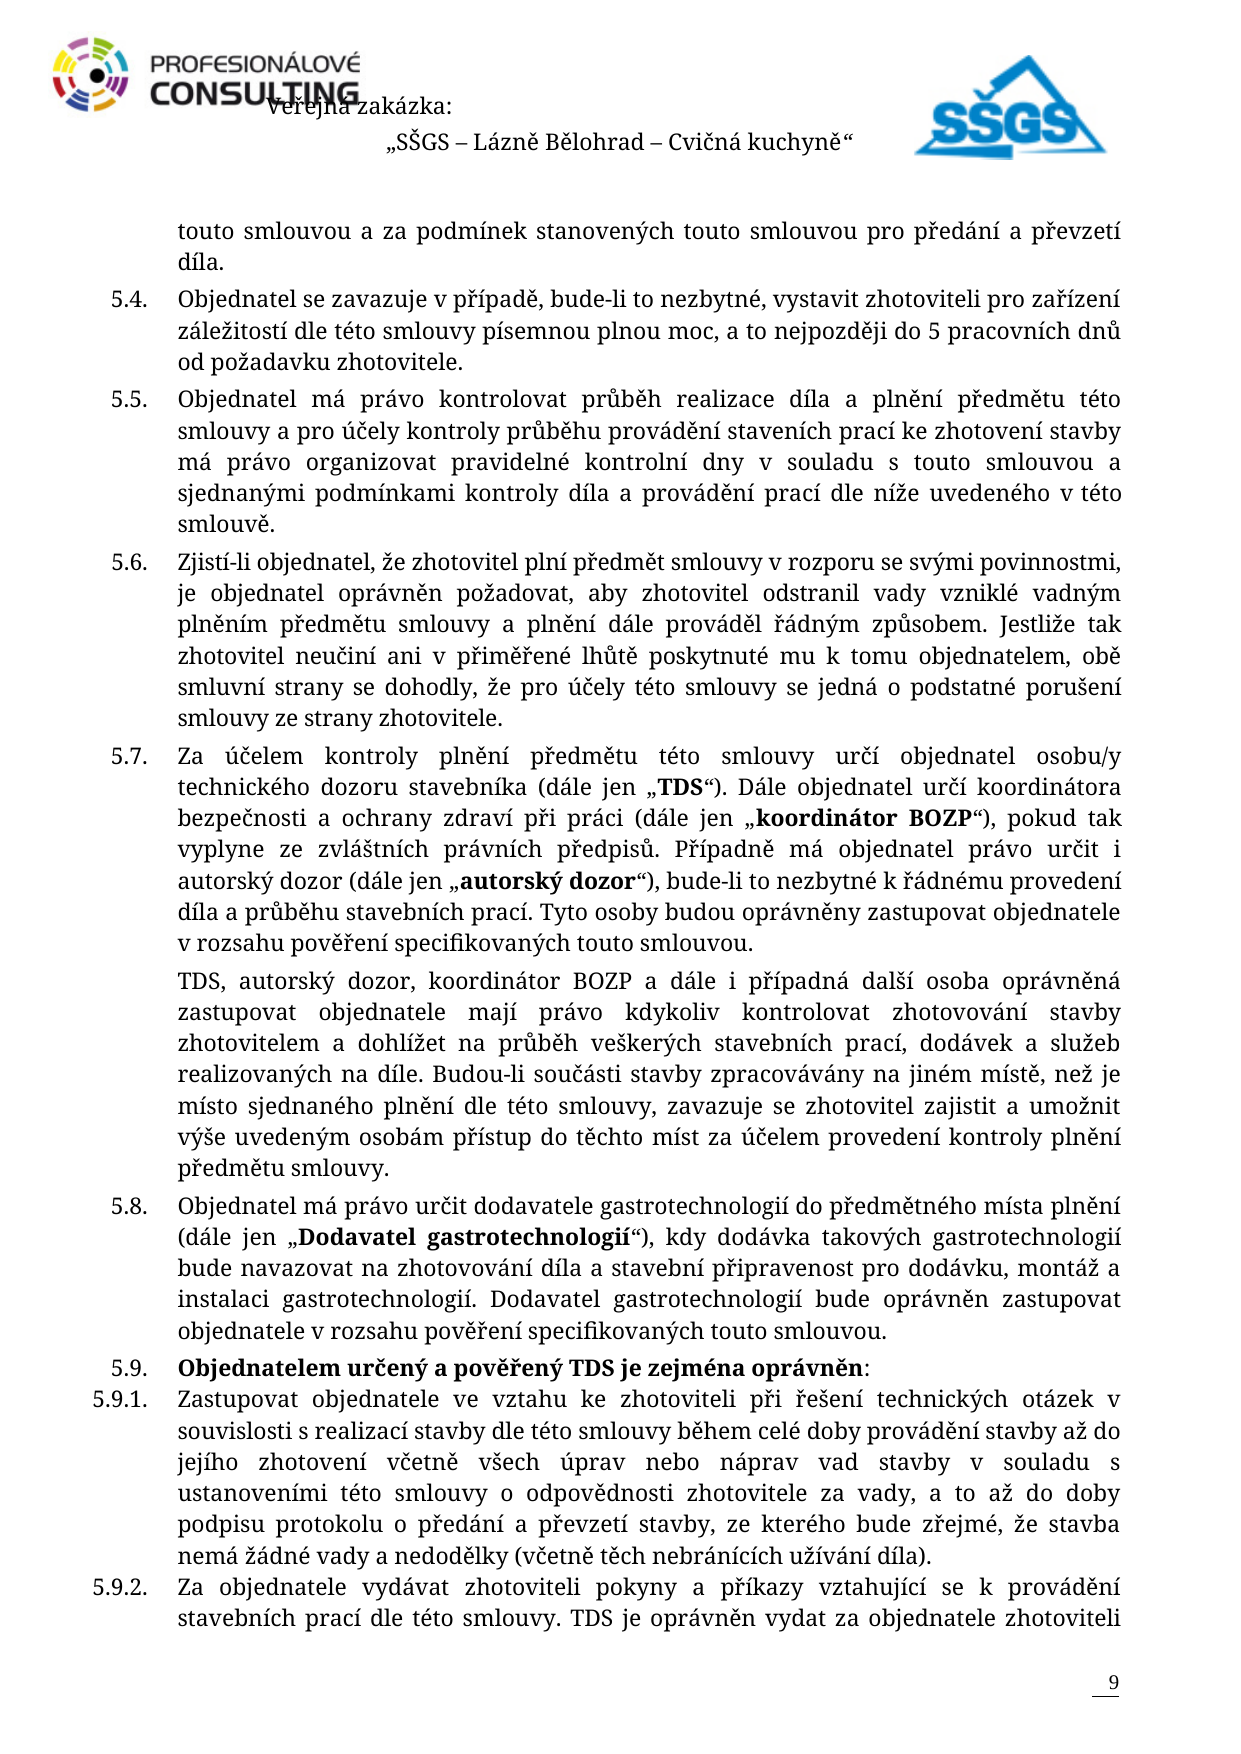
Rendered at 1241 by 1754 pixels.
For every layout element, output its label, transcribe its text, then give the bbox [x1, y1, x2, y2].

list Za účelem kontroly plnění předmětu této smlouvy určí objednatel osobu/y technického dozoru stavebníka (dále jen „TDS“). Dále objednatel určí koordinátora bezpečnosti a ochrany zdraví při práci (dále jen „koordinátor BOZP“), pokud tak vyplyne ze zvláštních právních předpisů. Případně má objednatel právo určit i autorský dozor (dále jen „autorský dozor“), bude-li to nezbytné k řádnému provedení díla a průběhu stavebních prací. Tyto osoby budou oprávněny zastupovat objednatele v rozsahu pověření specifikovaných touto smlouvou. [148, 740, 1122, 958]
list Objednatel se zavazuje v případě, bude-li to nezbytné, vystavit zhotoviteli pro zařízení záležitostí dle této smlouvy písemnou plnou moc, a to nejpozději do 5 pracovních dnů od požadavku zhotovitele. [148, 283, 1122, 377]
picture [47, 31, 366, 118]
list Zjistí-li objednatel, že zhotovitel plní předmět smlouvy v rozporu se svými povinnostmi, je objednatel oprávněn požadovat, aby zhotovitel odstranil vady vzniklé vadným plněním předmětu smlouvy a plnění dále prováděl řádným způsobem. Jestliže tak zhotovitel neučiní ani v přiměřené lhůtě poskytnuté mu k tomu objednatelem, obě smluvní strany se dohodly, že pro účely této smlouvy se jedná o podstatné porušení smlouvy ze strany zhotovitele. [148, 546, 1122, 733]
list TDS, autorský dozor, koordinátor BOZP a dále i případná další osoba oprávněná zastupovat objednatele mají právo kdykoliv kontrolovat zhotovování stavby zhotovitelem a dohlížet na průběh veškerých stavebních prací, dodávek a služeb realizovaných na díle. Budou-li součásti stavby zpracovávány na jiném místě, než je místo sjednaného plnění dle této smlouvy, zavazuje se zhotovitel zajistit a umožnit výše uvedeným osobám přístup do těchto míst za účelem provedení kontroly plnění předmětu smlouvy. [177, 965, 1122, 1183]
picture [360, 104, 366, 113]
list Zastupovat objednatele ve vztahu ke zhotoviteli při řešení technických otázek v souvislosti s realizací stavby dle této smlouvy během celé doby provádění stavby až do jejího zhotovení včetně všech úprav nebo náprav vad stavby v souladu s ustanoveními této smlouvy o odpovědnosti zhotovitele za vady, a to až do doby podpisu protokolu o předání a převzetí stavby, ze kterého bude zřejmé, že stavba nemá žádné vady a nedodělky (včetně těch nebránících užívání díla). [148, 1383, 1122, 1571]
picture [913, 55, 1110, 160]
list Objednatel má právo kontrolovat průběh realizace díla a plnění předmětu této smlouvy a pro účely kontroly průběhu provádění staveních prací ke zhotovení stavby má právo organizovat pravidelné kontrolní dny v souladu s touto smlouvou a sjednanými podmínkami kontroly díla a provádění prací dle níže uvedeného v této smlouvě. [148, 383, 1122, 540]
list Objednatel má právo určit dodavatele gastrotechnologií do předmětného místa plnění (dále jen „Dodavatel gastrotechnologií“), kdy dodávka takových gastrotechnologií bude navazovat na zhotovování díla a stavební připravenost pro dodávku, montáž a instalaci gastrotechnologií. Dodavatel gastrotechnologií bude oprávněn zastupovat objednatele v rozsahu pověření specifikovaných touto smlouvou. [148, 1190, 1122, 1346]
list Objednatelem určený a pověřený TDS je zejména oprávněn: [148, 1352, 1122, 1383]
